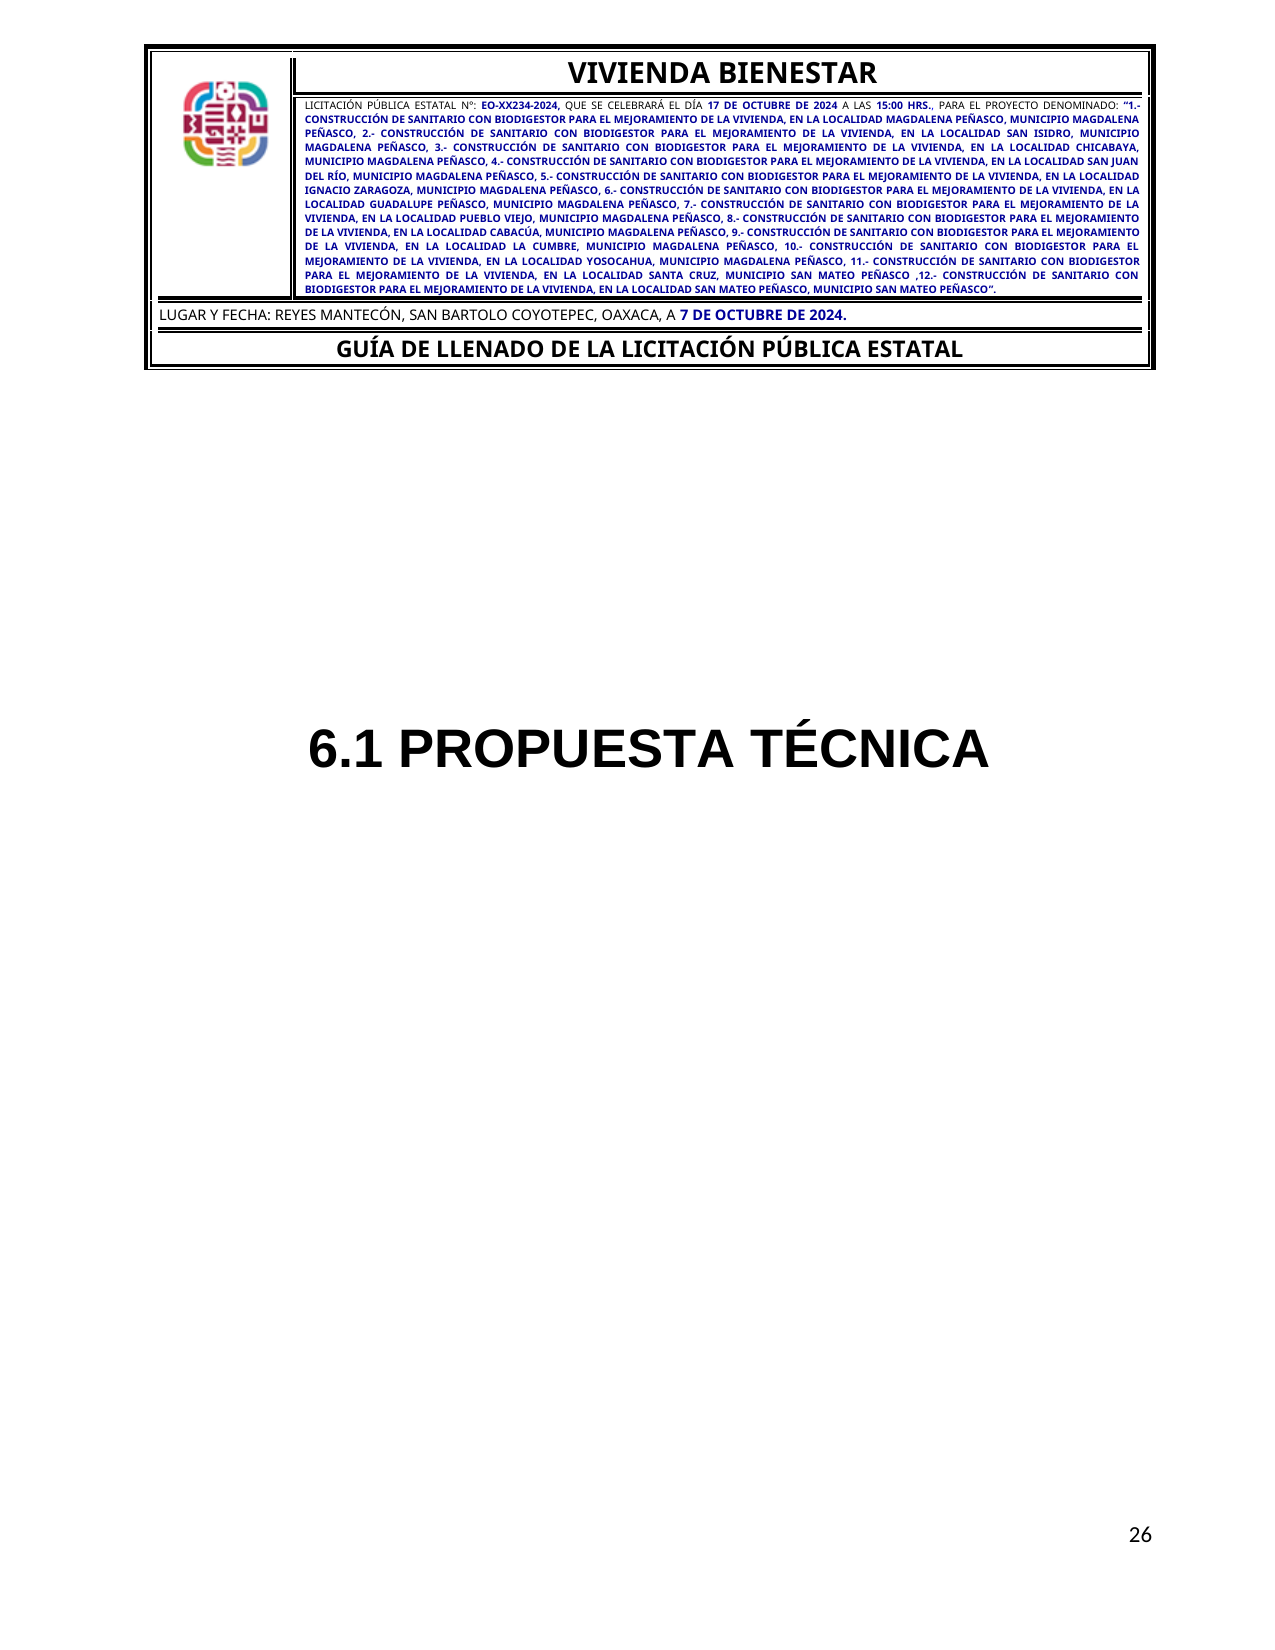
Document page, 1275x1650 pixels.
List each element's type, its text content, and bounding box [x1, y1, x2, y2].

text 6.1 PROPUESTA TÉCNICA [148, 717, 1152, 779]
picture [172, 73, 279, 172]
